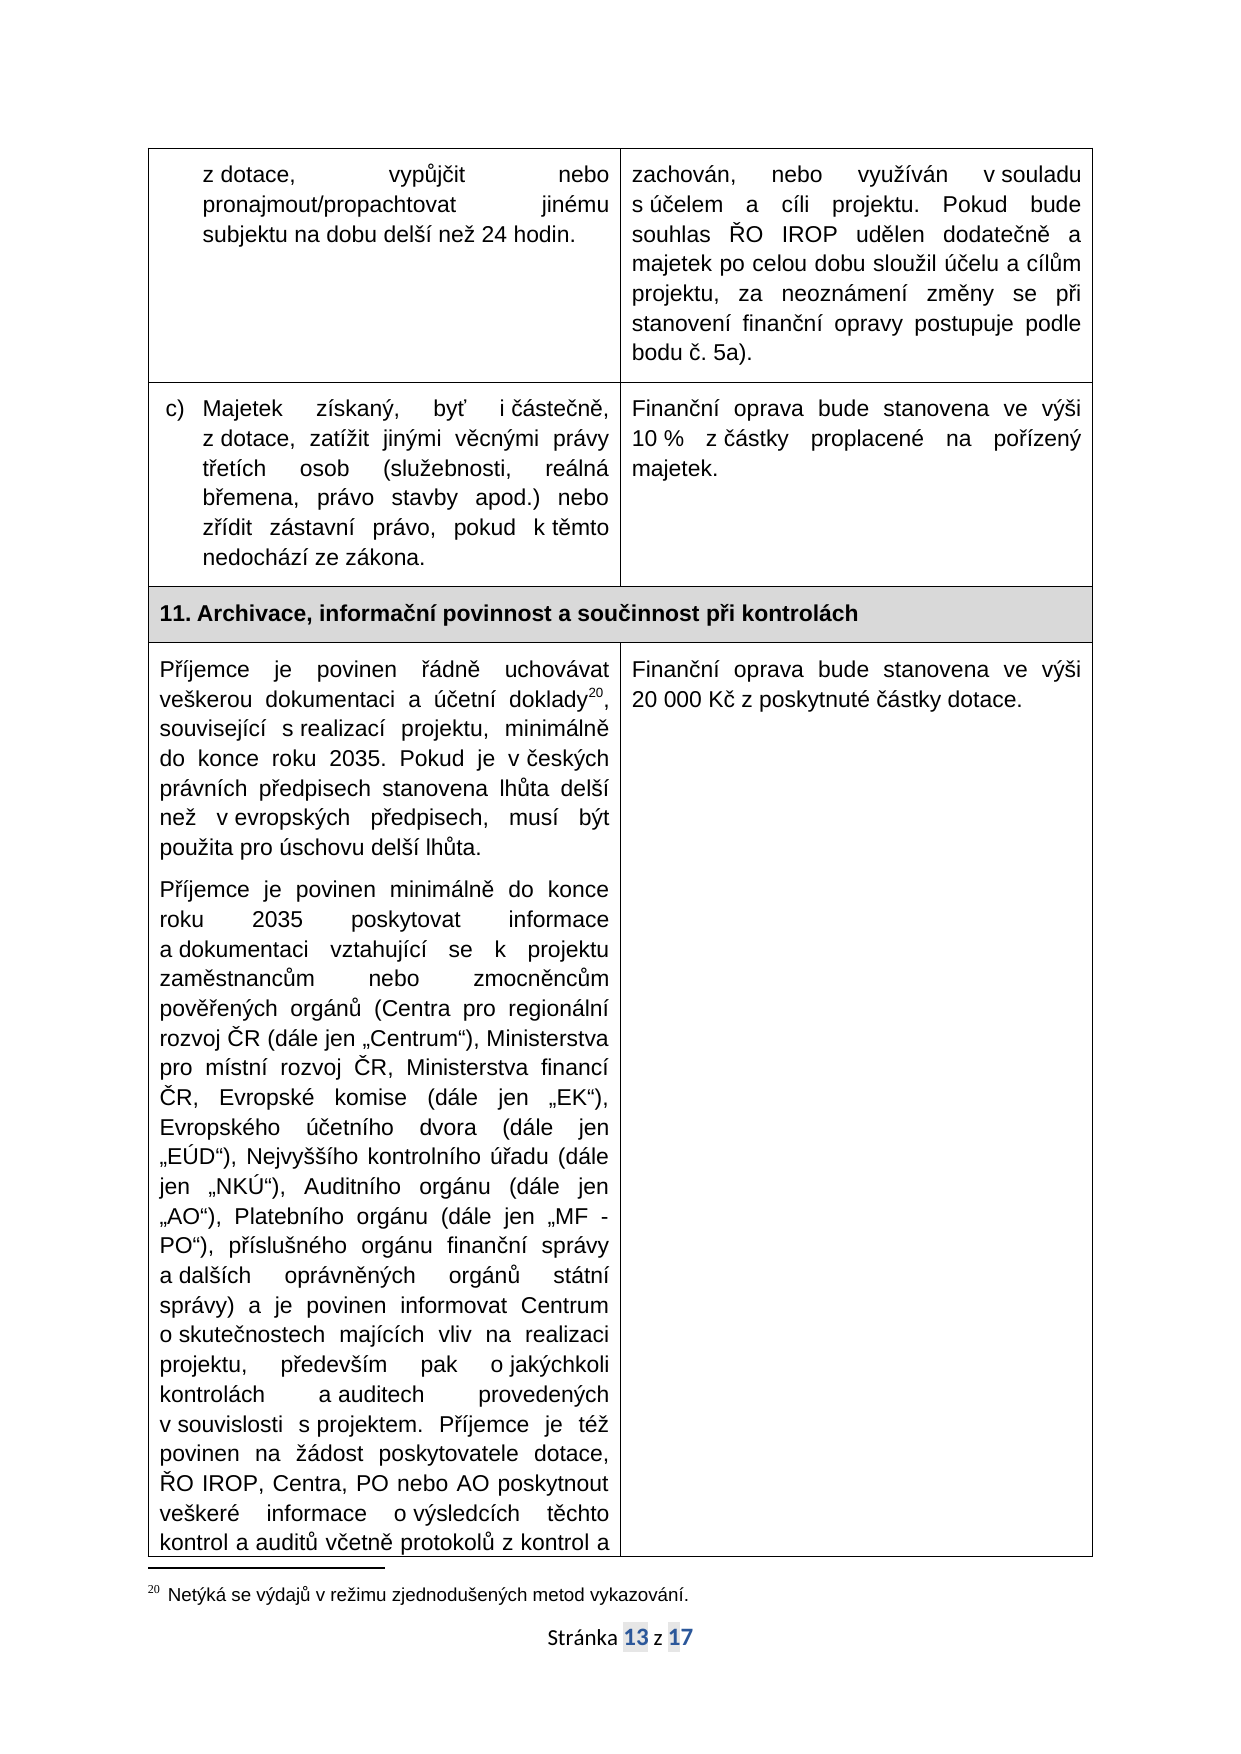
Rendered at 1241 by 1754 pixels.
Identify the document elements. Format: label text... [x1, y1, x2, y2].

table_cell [149, 643, 620, 1556]
table_cell Archivace, informační povinnost a součinnost při kontrolách [149, 587, 1092, 642]
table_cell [621, 149, 1092, 382]
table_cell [149, 149, 620, 382]
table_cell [621, 643, 1092, 1556]
table_cell Majetek získaný, byť i částečně, z dotace, zatížit jinými věcnými právy třetích osob (služebnosti, reálná břemena, právo stavby apod.) nebo zřídit zástavní právo, pokud k těmto nedochází ze zákona. [149, 383, 620, 586]
table_cell Finanční oprava bude stanovena ve výši 10 % z částky proplacené na pořízený majetek. [621, 383, 1092, 586]
